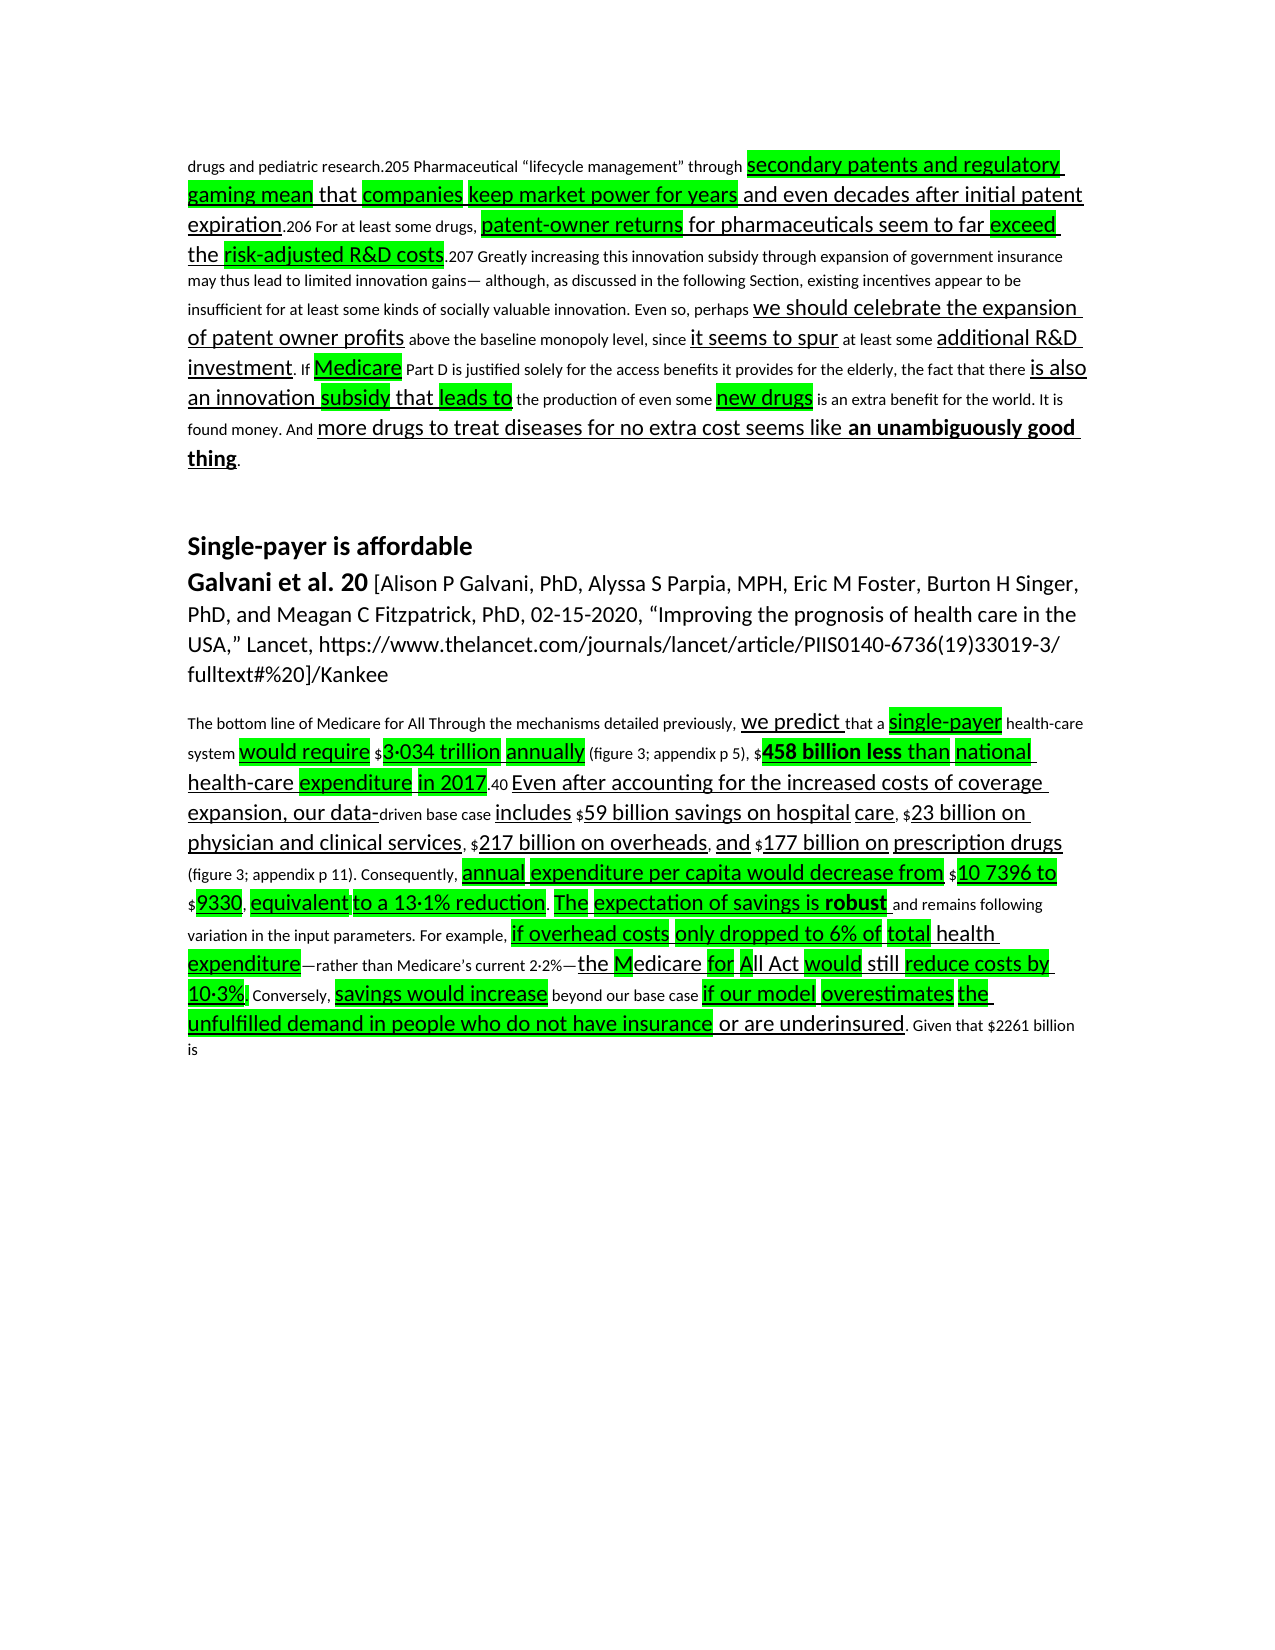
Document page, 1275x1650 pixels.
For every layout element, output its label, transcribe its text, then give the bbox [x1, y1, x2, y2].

subtitle Single-payer is affordable [187, 529, 1087, 562]
text Galvani et al. 20 [Alison P Galvani, PhD, Alyssa S Parpia, MPH, Eric M Foster, Burton H Singer, PhD, and Meagan C Fitzpatrick, PhD, 02-15-2020, “Improving the prognosis of health care in the USA,” Lancet, https://www.thelancet.com/journals/lancet/article/PIIS0140-6736(19)33019-3/fulltext#%20]/Kankee [187, 565, 1087, 688]
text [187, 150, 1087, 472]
text The bottom line of Medicare for All Through the mechanisms detailed previously, we predict that a single-payer health-care system would require $3·034 trillion annually (figure 3; appendix p 5), $458 billion less than national health-care expenditure in 2017.40 Even after accounting for the increased costs of coverage expansion, our data-driven base case includes $59 billion savings on hospital care, $23 billion on physician and clinical services, $217 billion on overheads, and $177 billion on prescription drugs (figure 3; appendix p 11). Consequently, annual expenditure per capita would decrease from $10 7396 to $9330, equivalent to a 13·1% reduction. The expectation of savings is robust and remains following variation in the input parameters. For example, if overhead costs only dropped to 6% of total health expenditure—rather than Medicare’s current 2·2%—the Medicare for All Act would still reduce costs by 10·3%. Conversely, savings would increase beyond our base case if our model overestimates the unfulfilled demand in people who do not have insurance or are underinsured. Given that $2261 billion is [187, 707, 1087, 1059]
